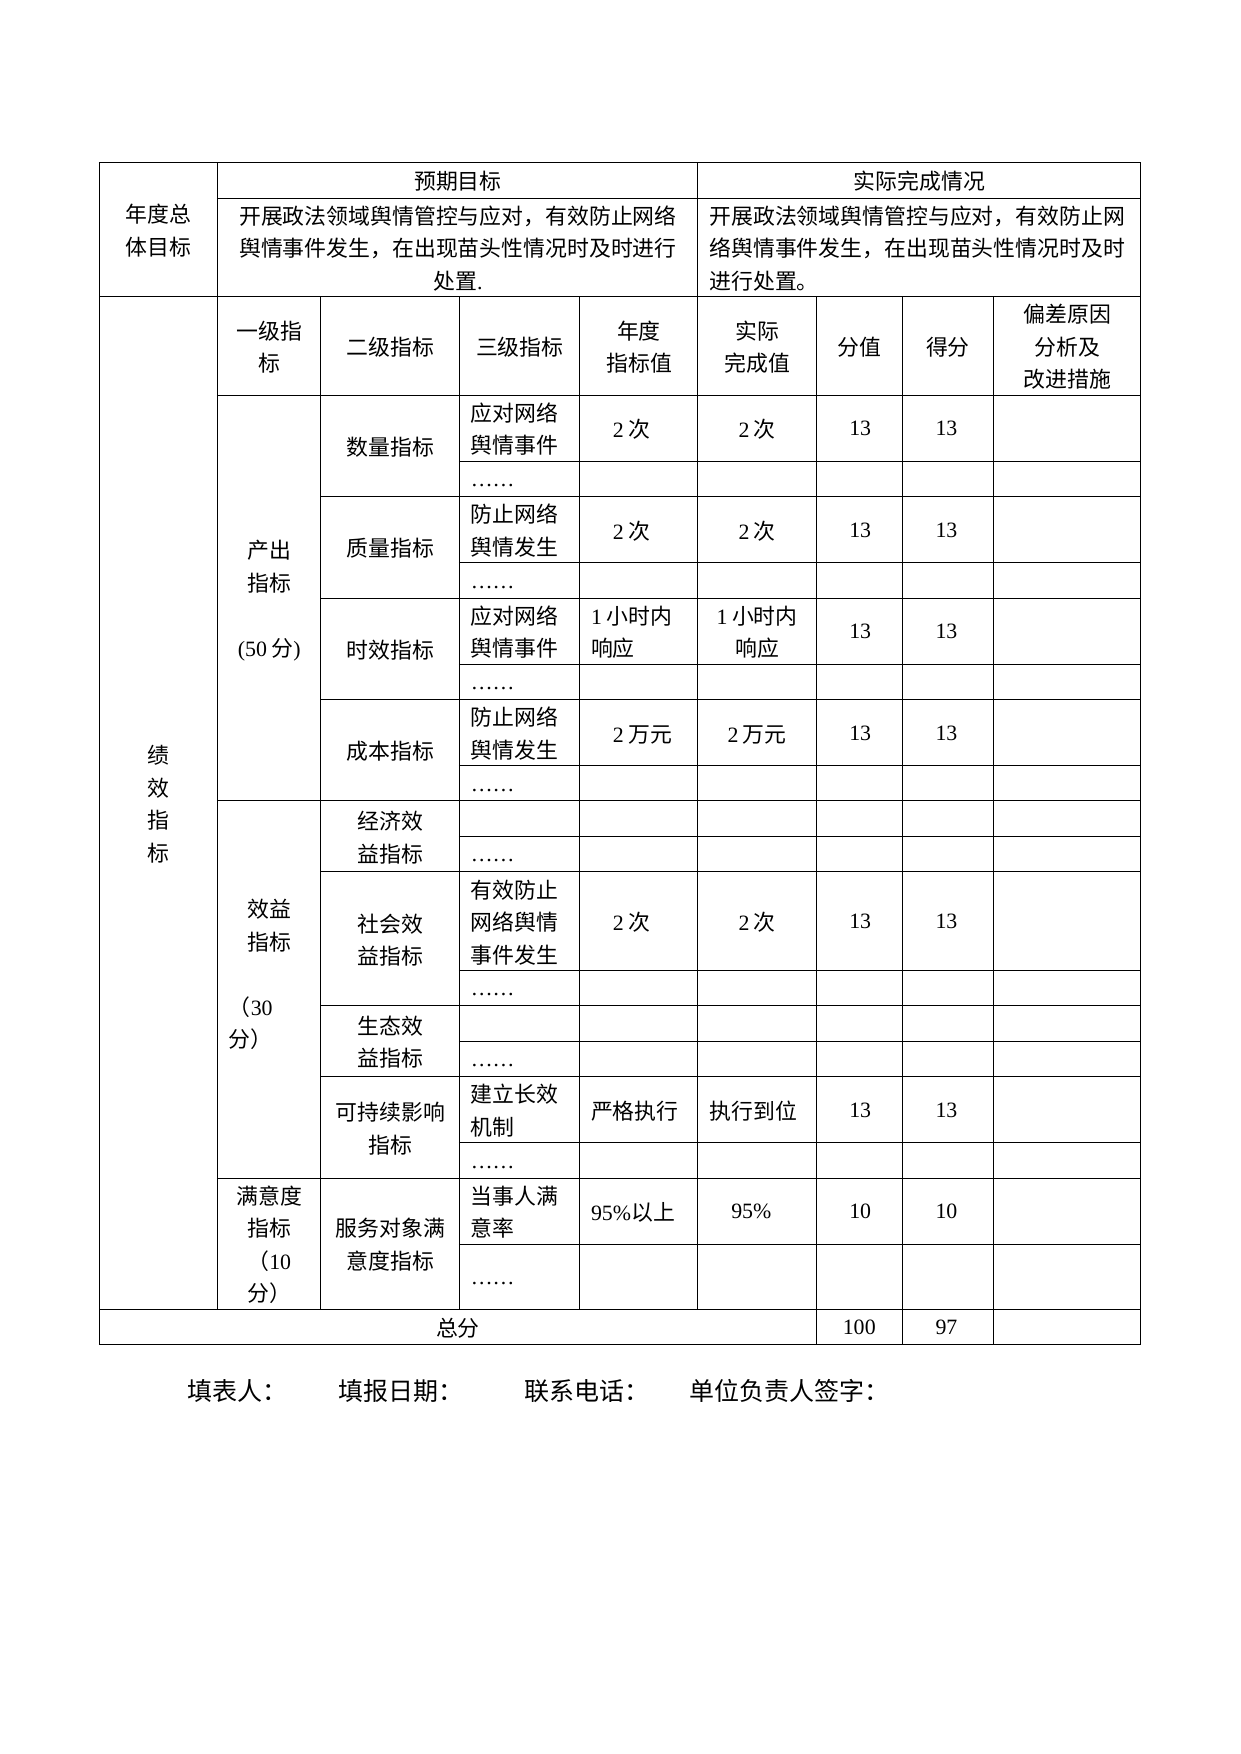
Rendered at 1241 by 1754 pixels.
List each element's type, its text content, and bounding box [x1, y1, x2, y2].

table_cell 建立长效机制 [460, 1077, 579, 1142]
table_cell [698, 1042, 816, 1076]
table_cell 预期目标 [218, 163, 697, 197]
table_cell [580, 563, 697, 597]
table_cell 1小时内响应 [698, 599, 816, 663]
table_cell [817, 971, 902, 1005]
table_cell 应对网络舆情事件 [460, 599, 579, 663]
table_cell 社会效 益指标 [321, 872, 459, 1005]
table_cell [698, 563, 816, 597]
table_cell 产出 指标 (50分) [218, 396, 320, 800]
table_cell 三级指标 [460, 297, 579, 394]
table_cell [994, 1310, 1140, 1344]
table_cell [994, 1042, 1140, 1076]
table_cell [903, 1042, 993, 1076]
table_cell [698, 971, 816, 1005]
table_cell [698, 837, 816, 871]
table_cell …… [460, 563, 579, 597]
table_cell 开展政法领域舆情管控与应对，有效防止网络舆情事件发生，在出现苗头性情况时及时进行处置. [218, 199, 697, 296]
table_cell [817, 1143, 902, 1177]
table_cell …… [460, 1143, 579, 1177]
table_cell [994, 497, 1140, 562]
table_cell [994, 563, 1140, 597]
table_cell 二级指标 [321, 297, 459, 394]
table_cell [994, 766, 1140, 800]
table_cell 满意度 指标 （10分） [218, 1179, 320, 1308]
table_cell 分值 [817, 297, 902, 394]
table_cell …… [460, 971, 579, 1005]
table_cell 2次 [580, 872, 697, 970]
table_cell …… [460, 665, 579, 699]
table_cell 10 [817, 1179, 902, 1243]
table_cell [580, 837, 697, 871]
table_cell [460, 1006, 579, 1041]
table_cell 一级指标 [218, 297, 320, 394]
table_cell 2次 [698, 872, 816, 970]
table_cell [698, 665, 816, 699]
table_cell 2次 [698, 497, 816, 562]
table_cell 13 [817, 497, 902, 562]
table_cell 13 [817, 599, 902, 663]
table_cell [994, 837, 1140, 871]
table_cell [994, 1245, 1140, 1308]
table_cell [903, 837, 993, 871]
table_cell 总分 [100, 1310, 816, 1344]
table_cell 严格执行 [580, 1077, 697, 1142]
table_cell 13 [903, 700, 993, 765]
table_cell …… [460, 1042, 579, 1076]
table_cell [903, 665, 993, 699]
table_cell 13 [903, 1077, 993, 1142]
table_cell 2万元 [580, 700, 697, 765]
table_cell 防止网络舆情发生 [460, 700, 579, 765]
table_cell 经济效 益指标 [321, 801, 459, 871]
table_cell [817, 563, 902, 597]
table_cell 13 [903, 396, 993, 461]
table_cell 13 [903, 599, 993, 663]
table_cell 13 [817, 700, 902, 765]
table_cell [698, 766, 816, 800]
table_cell 有效防止网络舆情事件发生 [460, 872, 579, 970]
table_cell [698, 1006, 816, 1041]
table_cell [994, 971, 1140, 1005]
table_cell 实际 完成值 [698, 297, 816, 394]
table_cell [817, 665, 902, 699]
table_cell [903, 563, 993, 597]
table_cell [698, 1143, 816, 1177]
table_cell [903, 462, 993, 496]
table_cell [698, 1245, 816, 1308]
table_cell [580, 971, 697, 1005]
table_cell 95%以上 [580, 1179, 697, 1243]
table_cell 防止网络舆情发生 [460, 497, 579, 562]
table_cell [817, 1245, 902, 1308]
table_cell [580, 801, 697, 836]
table_cell 可持续影响指标 [321, 1077, 459, 1177]
table_cell 97 [903, 1310, 993, 1344]
table_cell 2次 [580, 497, 697, 562]
table_cell 时效指标 [321, 599, 459, 699]
table_cell 服务对象满意度指标 [321, 1179, 459, 1308]
table_cell 2万元 [698, 700, 816, 765]
table_cell [903, 801, 993, 836]
table_cell [580, 462, 697, 496]
table_cell [903, 766, 993, 800]
table_cell [817, 766, 902, 800]
table_cell [994, 462, 1140, 496]
table_cell 开展政法领域舆情管控与应对，有效防止网络舆情事件发生，在出现苗头性情况时及时进行处置。 [698, 199, 1140, 296]
table_cell [994, 1179, 1140, 1243]
table_cell …… [460, 837, 579, 871]
table_cell [903, 971, 993, 1005]
table_cell [994, 872, 1140, 970]
table_cell [817, 462, 902, 496]
table_cell [580, 1143, 697, 1177]
table_cell 年度总 体目标 [100, 163, 217, 296]
table_cell 绩 效 指 标 [100, 297, 217, 1308]
table_cell [994, 1143, 1140, 1177]
table_cell 13 [903, 872, 993, 970]
table_cell 得分 [903, 297, 993, 394]
table_cell [580, 1042, 697, 1076]
text 填表人： 填报日期： 联系电话： 单位负责人签字： [187, 1357, 1053, 1422]
table_cell [994, 665, 1140, 699]
table_cell [994, 801, 1140, 836]
table_cell [698, 462, 816, 496]
table_cell [994, 1077, 1140, 1142]
table_cell 偏差原因 分析及 改进措施 [994, 297, 1140, 394]
table_cell [698, 801, 816, 836]
table_cell 1小时内响应 [580, 599, 697, 663]
table_cell …… [460, 462, 579, 496]
table_cell [580, 1006, 697, 1041]
table_cell 实际完成情况 [698, 163, 1140, 197]
table_cell …… [460, 1245, 579, 1308]
table_cell 质量指标 [321, 497, 459, 597]
table_cell [994, 599, 1140, 663]
table_cell [903, 1143, 993, 1177]
table_cell 13 [903, 497, 993, 562]
table_cell 10 [903, 1179, 993, 1243]
table_cell 100 [817, 1310, 902, 1344]
table_cell 13 [817, 396, 902, 461]
table_cell 95% [698, 1179, 816, 1243]
table_cell [994, 1006, 1140, 1041]
table_cell 执行到位 [698, 1077, 816, 1142]
table_cell 年度 指标值 [580, 297, 697, 394]
table_cell 生态效 益指标 [321, 1006, 459, 1076]
table_cell 当事人满意率 [460, 1179, 579, 1243]
table_cell [580, 766, 697, 800]
table_cell [817, 801, 902, 836]
table_cell 效益 指标 （30分） [218, 801, 320, 1177]
table_cell [817, 837, 902, 871]
table_cell [817, 1006, 902, 1041]
table_cell [994, 396, 1140, 461]
table_cell 数量指标 [321, 396, 459, 496]
table_cell 13 [817, 872, 902, 970]
table_cell 成本指标 [321, 700, 459, 800]
table_cell [903, 1245, 993, 1308]
table_cell 2次 [698, 396, 816, 461]
table_cell 应对网络舆情事件 [460, 396, 579, 461]
table_cell …… [460, 766, 579, 800]
table_cell [994, 700, 1140, 765]
table_cell [460, 801, 579, 836]
table_cell [580, 1245, 697, 1308]
table_cell [580, 665, 697, 699]
table_cell 2次 [580, 396, 697, 461]
table_cell 13 [817, 1077, 902, 1142]
table_cell [817, 1042, 902, 1076]
table_cell [903, 1006, 993, 1041]
